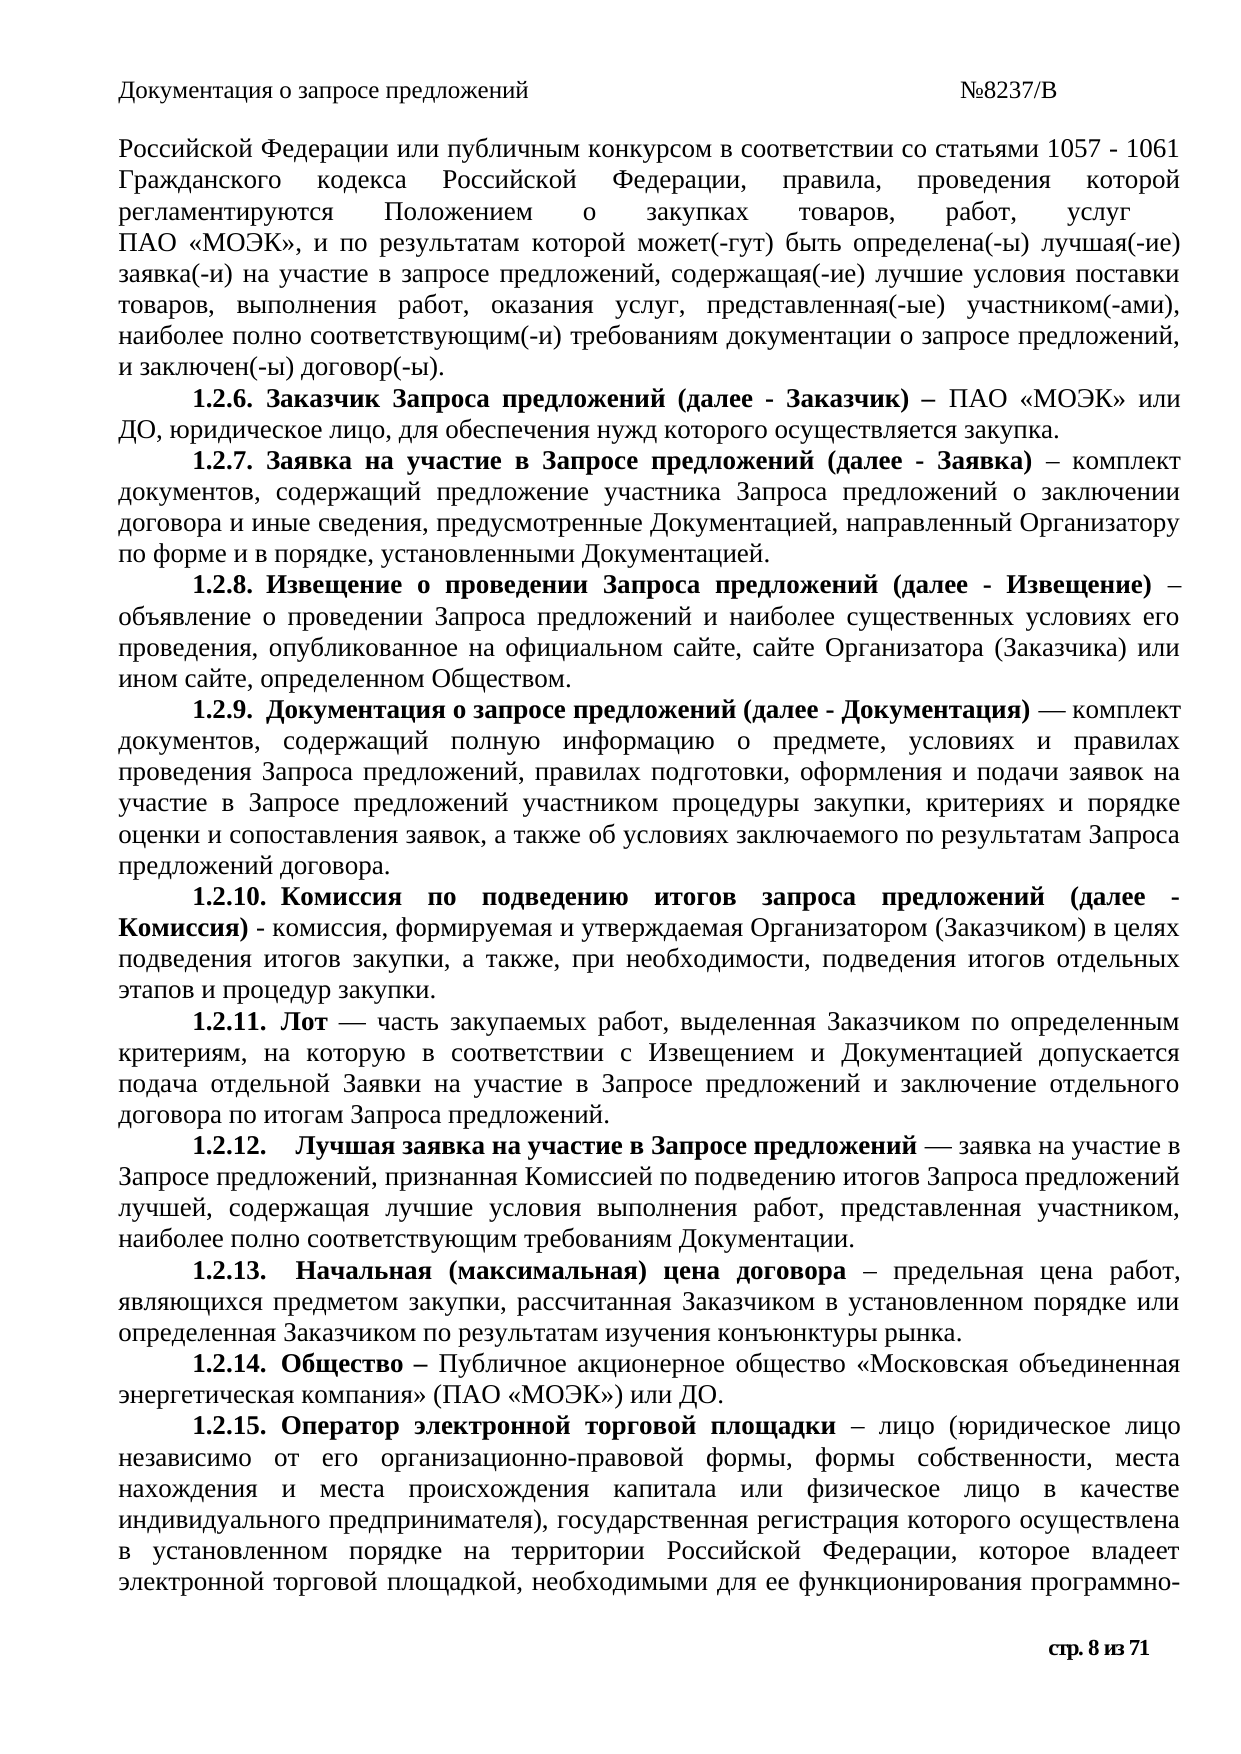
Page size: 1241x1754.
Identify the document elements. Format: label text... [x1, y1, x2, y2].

list Комиссия по подведению итогов запроса предложений (далее -Комиссия) - комиссия, формируемая и утверждаемая Организатором (Заказчиком) в целях подведения итогов закупки, а также, при необходимости, подведения итогов отдельных этапов и процедур закупки. [118, 880, 1181, 1004]
list Документация о запросе предложений (далее - Документация) — комплект документов, содержащий полную информацию о предмете, условиях и правилах проведения Запроса предложений, правилах подготовки, оформления и подачи заявок на участие в Запросе предложений участником процедуры закупки, критериях и порядке оценки и сопоставления заявок, а также об условиях заключаемого по результатам Запроса предложений договора. [118, 693, 1181, 880]
list Заказчик Запроса предложений (далее - Заказчик) – ПАО «МОЭК» или ДО, юридическое лицо, для обеспечения нужд которого осуществляется закупка. [118, 382, 1181, 444]
list Начальная (максимальная) цена договора – предельная цена работ, являющихся предметом закупки, рассчитанная Заказчиком в установленном порядке или определенная Заказчиком по результатам изучения конъюнктуры рынка. [118, 1254, 1181, 1347]
list Извещение о проведении Запроса предложений (далее - Извещение) – объявление о проведении Запроса предложений и наиболее существенных условиях его проведения, опубликованное на официальном сайте, сайте Организатора (Заказчика) или ином сайте, определенном Обществом. [118, 568, 1181, 693]
list Лот — часть закупаемых работ, выделенная Заказчиком по определенным критериям, на которую в соответствии с Извещением и Документацией допускается подача отдельной Заявки на участие в Запросе предложений и заключение отдельного договора по итогам Запроса предложений. [118, 1004, 1181, 1129]
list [118, 1409, 1181, 1596]
list Лучшая заявка на участие в Запросе предложений — заявка на участие в Запросе предложений, признанная Комиссией по подведению итогов Запроса предложений лучшей, содержащая лучшие условия выполнения работ, представленная участником, наиболее полно соответствующим требованиям Документации. [118, 1129, 1181, 1254]
list Общество – Публичное акционерное общество «Московская объединенная энергетическая компания» (ПАО «МОЭК») или ДО. [118, 1347, 1181, 1409]
list Заявка на участие в Запросе предложений (далее - Заявка) – комплект документов, содержащий предложение участника Запроса предложений о заключении договора и иные сведения, предусмотренные Документацией, направленный Организатору по форме и в порядке, установленными Документацией. [118, 444, 1181, 568]
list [118, 132, 1181, 382]
